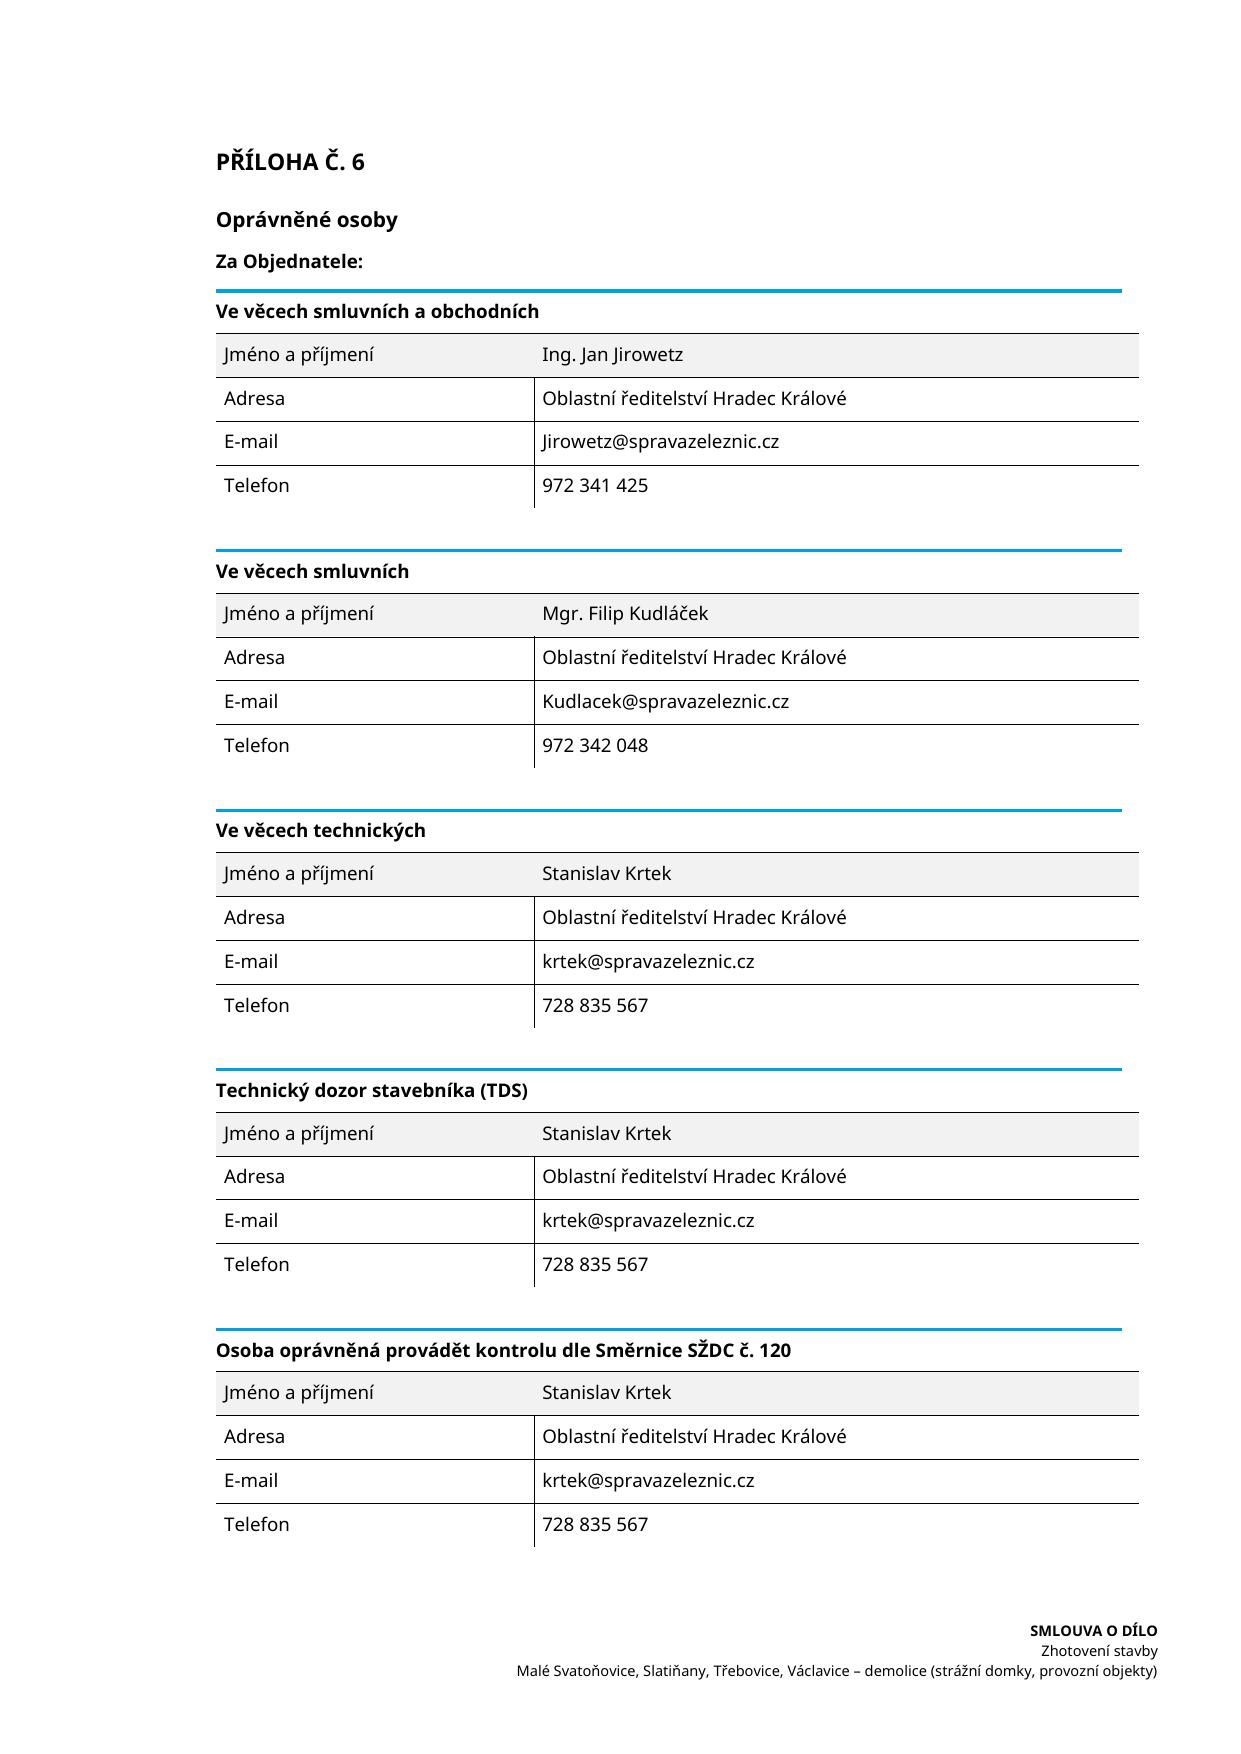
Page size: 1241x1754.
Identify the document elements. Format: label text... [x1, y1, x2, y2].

table_cell Oblastní ředitelství Hradec Králové [535, 378, 1139, 421]
text Příloha č. 6 [216, 146, 1122, 177]
table_header Jméno a příjmení [216, 334, 534, 377]
table_cell E-mail [216, 1200, 534, 1243]
table_header Jméno a příjmení [216, 1113, 534, 1156]
table_cell Oblastní ředitelství Hradec Králové [535, 638, 1139, 680]
table_cell Oblastní ředitelství Hradec Králové [535, 1157, 1139, 1199]
table_cell Kudlacek@spravazeleznic.cz [535, 681, 1139, 724]
table_cell E-mail [216, 1460, 534, 1503]
table_cell Oblastní ředitelství Hradec Králové [535, 1416, 1139, 1459]
table_cell krtek@spravazeleznic.cz [535, 1460, 1139, 1503]
table_cell Jirowetz@spravazeleznic.cz [535, 422, 1139, 464]
table_cell 728 835 567 [535, 985, 1139, 1027]
table_cell 972 342 048 [535, 725, 1139, 768]
table_cell E-mail [216, 422, 534, 464]
table_cell Telefon [216, 725, 534, 768]
table_header Mgr. Filip Kudláček [534, 594, 1139, 636]
table_header Jméno a příjmení [216, 1372, 534, 1415]
table_cell 972 341 425 [535, 466, 1139, 508]
table_header Stanislav Krtek [534, 1113, 1139, 1156]
table_cell E-mail [216, 681, 534, 724]
table_cell krtek@spravazeleznic.cz [535, 1200, 1139, 1243]
table_cell krtek@spravazeleznic.cz [535, 941, 1139, 984]
table_cell Telefon [216, 1504, 534, 1547]
table_cell Adresa [216, 638, 534, 680]
text Ve věcech technických [216, 812, 1122, 843]
table_cell Telefon [216, 985, 534, 1027]
table_cell Telefon [216, 466, 534, 508]
table_cell 728 835 567 [535, 1504, 1139, 1547]
text Oprávněné osoby [216, 205, 1122, 233]
table_cell Oblastní ředitelství Hradec Králové [535, 897, 1139, 940]
text Osoba oprávněná provádět kontrolu dle Směrnice SŽDC č. 120 [216, 1331, 1122, 1362]
table_header Ing. Jan Jirowetz [534, 334, 1139, 377]
text Technický dozor stavebníka (TDS) [216, 1071, 1122, 1103]
table_cell Telefon [216, 1244, 534, 1287]
text Ve věcech smluvních [216, 552, 1122, 584]
table_cell E-mail [216, 941, 534, 984]
table_header Stanislav Krtek [534, 1372, 1139, 1415]
table_header Jméno a příjmení [216, 594, 534, 636]
table_cell 728 835 567 [535, 1244, 1139, 1287]
table_cell Adresa [216, 1416, 534, 1459]
table_cell Adresa [216, 897, 534, 940]
text Za Objednatele: [216, 249, 1122, 274]
table_header Jméno a příjmení [216, 853, 534, 896]
table_cell Adresa [216, 1157, 534, 1199]
table_header Stanislav Krtek [534, 853, 1139, 896]
text Ve věcech smluvních a obchodních [216, 293, 1122, 324]
table_cell Adresa [216, 378, 534, 421]
